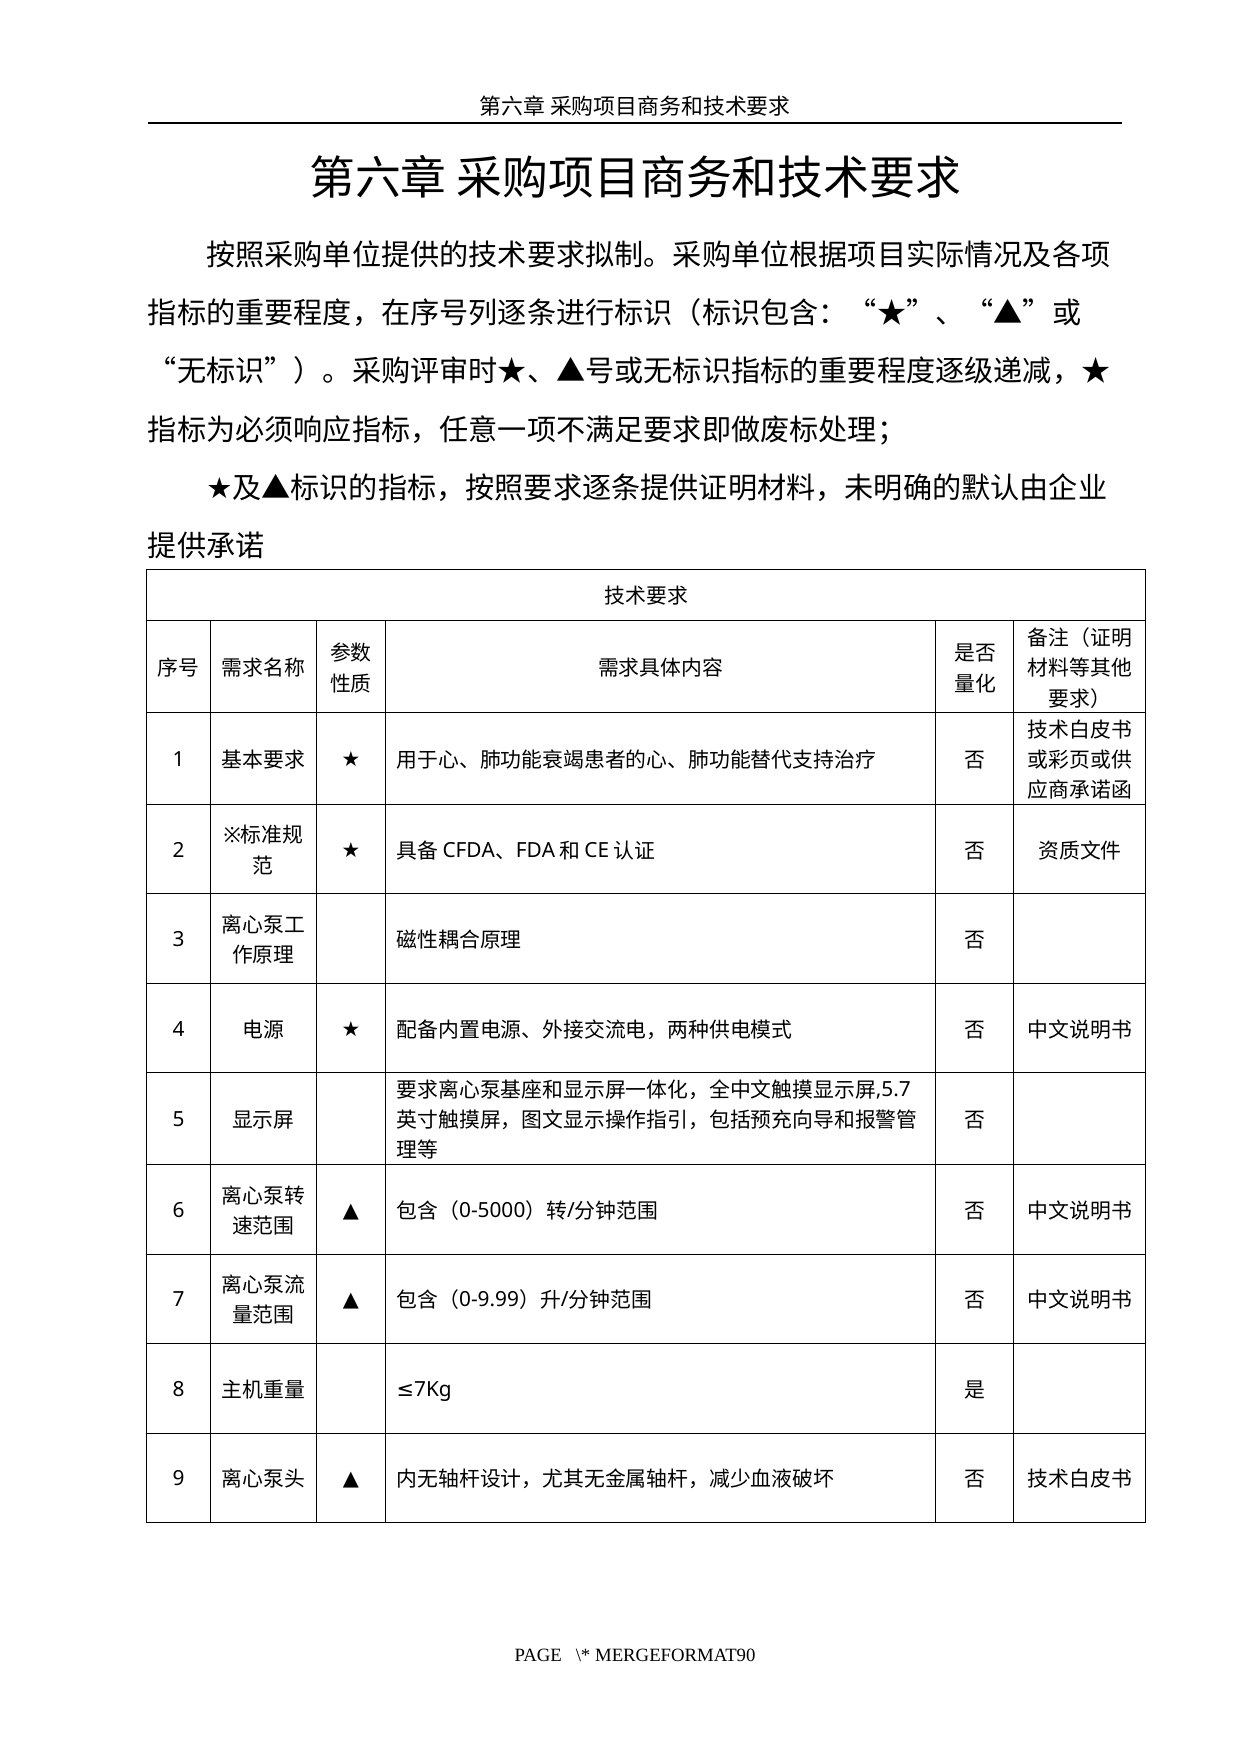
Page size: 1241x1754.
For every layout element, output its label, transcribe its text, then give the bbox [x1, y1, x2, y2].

table_cell 包含（0-5000）转/分钟范围 [386, 1165, 935, 1253]
table_cell 主机重量 [211, 1344, 316, 1432]
table_cell 电源 [211, 984, 316, 1072]
table_cell 7 [147, 1255, 210, 1343]
table_cell 6 [147, 1165, 210, 1253]
table_cell 否 [936, 713, 1013, 804]
table_cell 否 [936, 805, 1013, 893]
table_cell 中文说明书 [1014, 1255, 1145, 1343]
table_cell 1 [147, 713, 210, 804]
table_cell 备注（证明材料等其他要求） [1014, 621, 1145, 712]
table_cell 内无轴杆设计，尤其无金属轴杆，减少血液破坏 [386, 1434, 935, 1522]
table_cell 包含（0-9.99）升/分钟范围 [386, 1255, 935, 1343]
table_cell 9 [147, 1434, 210, 1522]
table_cell ※标准规范 [211, 805, 316, 893]
table_cell 否 [936, 1255, 1013, 1343]
table_cell 离心泵工作原理 [211, 894, 316, 983]
table_cell 离心泵流量范围 [211, 1255, 316, 1343]
table_cell ≤7Kg [386, 1344, 935, 1432]
table_cell 否 [936, 1165, 1013, 1253]
table_cell ▲ [317, 1255, 385, 1343]
table_cell 否 [936, 894, 1013, 983]
table_cell [1014, 1344, 1145, 1432]
table_header 技术要求 [147, 570, 1145, 620]
table_cell 2 [147, 805, 210, 893]
table_cell 具备CFDA、FDA和CE认证 [386, 805, 935, 893]
table_cell [317, 894, 385, 983]
table_cell 否 [936, 984, 1013, 1072]
table_cell [317, 1073, 385, 1164]
table_cell 磁性耦合原理 [386, 894, 935, 983]
table_cell ★ [317, 805, 385, 893]
table_cell 配备内置电源、外接交流电，两种供电模式 [386, 984, 935, 1072]
table_cell ★ [317, 713, 385, 804]
table_cell 8 [147, 1344, 210, 1432]
table_cell 需求具体内容 [386, 621, 935, 712]
table_cell 5 [147, 1073, 210, 1164]
table_cell 技术白皮书或彩页或供应商承诺函 [1014, 713, 1145, 804]
table_cell 离心泵转速范围 [211, 1165, 316, 1253]
table_cell 要求离心泵基座和显示屏一体化，全中文触摸显示屏,5.7英寸触摸屏，图文显示操作指引，包括预充向导和报警管理等 [386, 1073, 935, 1164]
table_cell [1014, 1073, 1145, 1164]
text ★及▲标识的指标，按照要求逐条提供证明材料，未明确的默认由企业提供承诺 [148, 452, 1122, 568]
table_cell [1014, 894, 1145, 983]
table_cell 3 [147, 894, 210, 983]
table_cell ★ [317, 984, 385, 1072]
subtitle 采购项目商务和技术要求 [148, 148, 1122, 206]
table_cell 是 [936, 1344, 1013, 1432]
table_cell ▲ [317, 1434, 385, 1522]
table_cell 基本要求 [211, 713, 316, 804]
table_cell 资质文件 [1014, 805, 1145, 893]
table_cell 显示屏 [211, 1073, 316, 1164]
table_cell 中文说明书 [1014, 1165, 1145, 1253]
table_cell 用于心、肺功能衰竭患者的心、肺功能替代支持治疗 [386, 713, 935, 804]
table_cell 是否量化 [936, 621, 1013, 712]
table_cell ▲ [317, 1165, 385, 1253]
table_cell 参数性质 [317, 621, 385, 712]
table_cell [317, 1344, 385, 1432]
table_cell 需求名称 [211, 621, 316, 712]
table_cell 否 [936, 1073, 1013, 1164]
text 按照采购单位提供的技术要求拟制。采购单位根据项目实际情况及各项指标的重要程度，在序号列逐条进行标识（标识包含：“★”、“▲”或“无标识”）。采购评审时★、▲号或无标识指标的重要程度逐级递减，★指标为必须响应指标，任意一项不满足要求即做废标处理； [148, 218, 1122, 452]
table_cell 序号 [147, 621, 210, 712]
table_cell 否 [936, 1434, 1013, 1522]
table_cell 离心泵头 [211, 1434, 316, 1522]
table_cell 中文说明书 [1014, 984, 1145, 1072]
table_cell 技术白皮书 [1014, 1434, 1145, 1522]
table_cell 4 [147, 984, 210, 1072]
